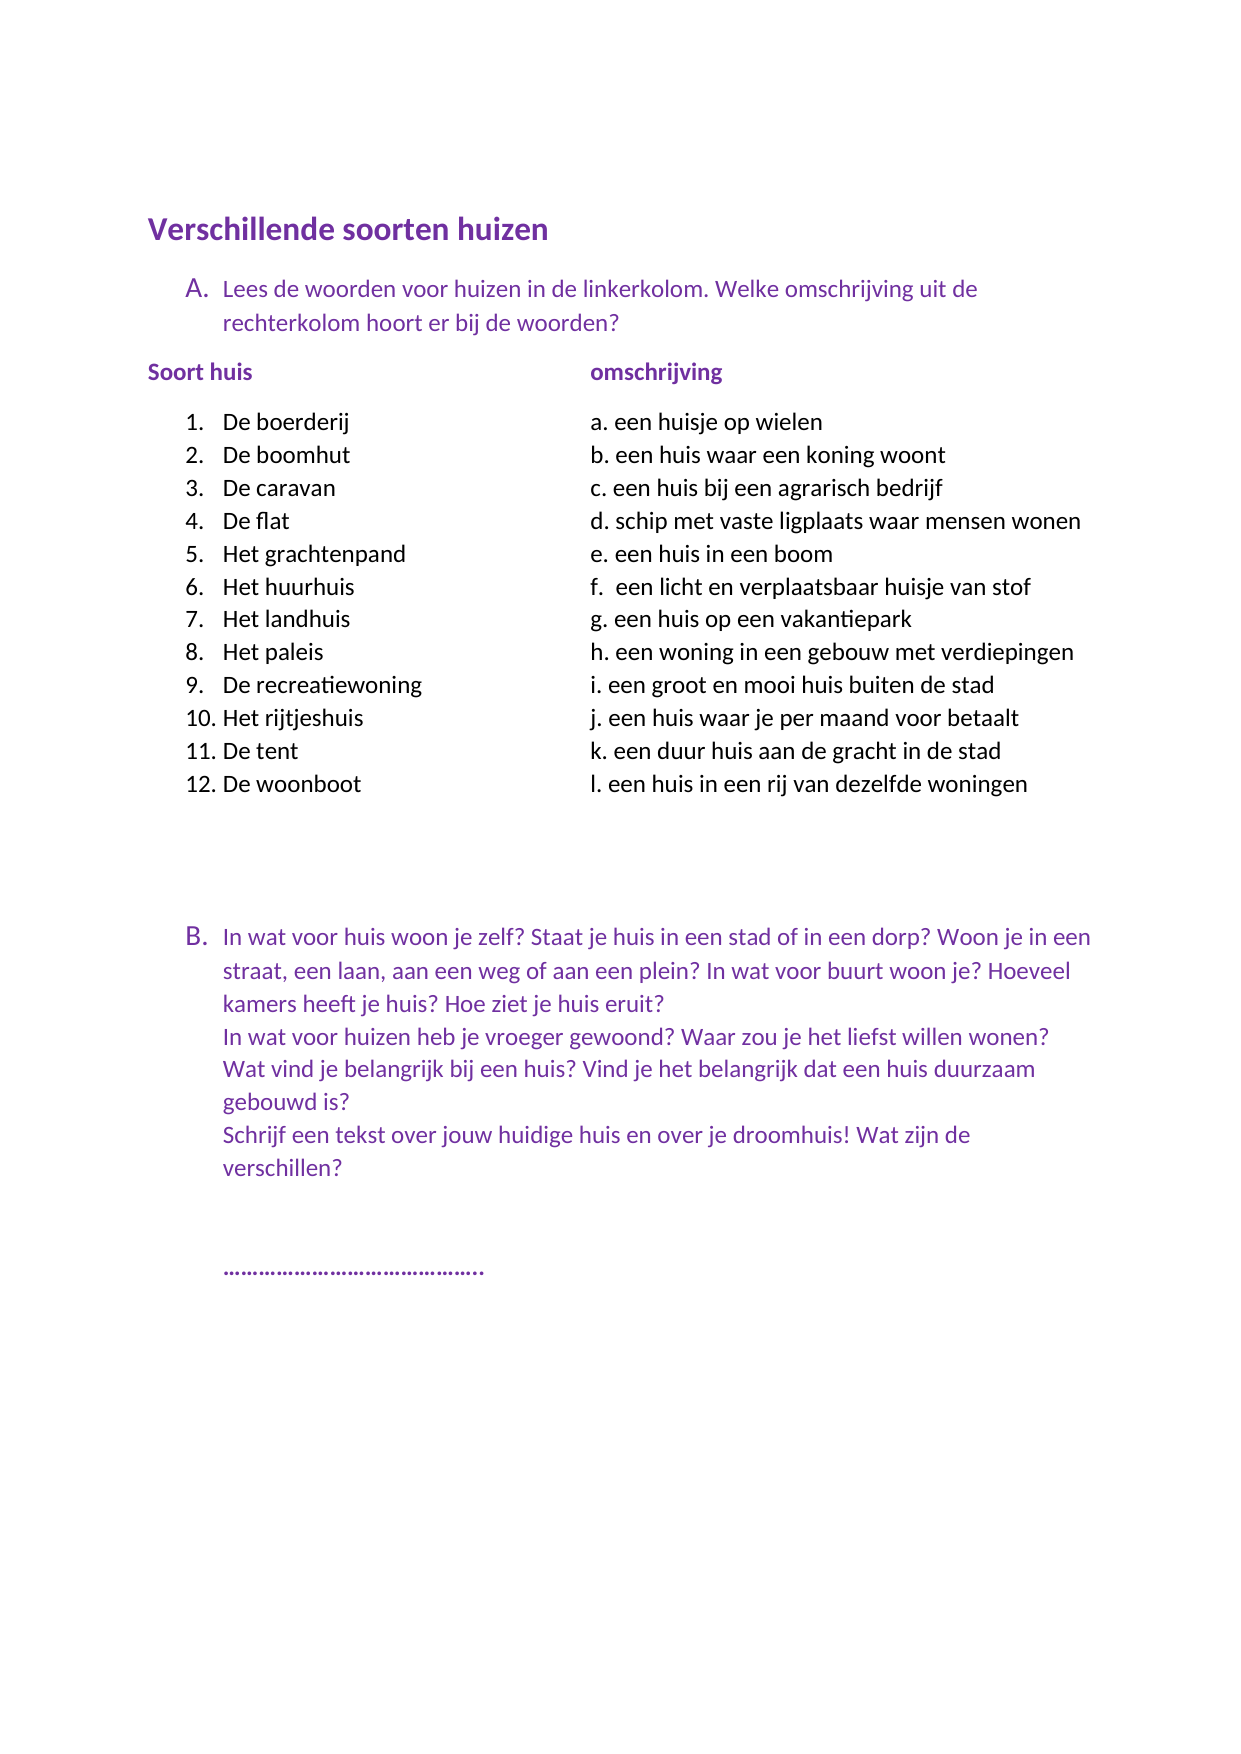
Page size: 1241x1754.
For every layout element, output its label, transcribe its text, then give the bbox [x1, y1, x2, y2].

list Lees de woorden voor huizen in de linkerkolom. Welke omschrijving uit de rechterkolom hoort er bij de woorden? [185, 269, 1093, 337]
list In wat voor huis woon je zelf? Staat je huis in een stad of in een dorp? Woon je in een straat, een laan, aan een weg of aan een plein? In wat voor buurt woon je? Hoeveel kamers heeft je huis? Hoe ziet je huis eruit? [185, 917, 1093, 1018]
list Het huurhuis f. een licht en verplaatsbaar huisje van stof [185, 571, 1093, 601]
list De flat d. schip met vaste ligplaats waar mensen wonen [185, 505, 1093, 535]
list Het rijtjeshuis j. een huis waar je per maand voor betaalt [185, 702, 1093, 733]
text Soort huis omschrijving [148, 356, 1093, 387]
list De caravan c. een huis bij een agrarisch bedrijf [185, 472, 1093, 502]
list De recreatiewoning i. een groot en mooi huis buiten de stad [185, 669, 1093, 700]
list In wat voor huizen heb je vroeger gewoond? Waar zou je het liefst willen wonen? Wat vind je belangrijk bij een huis? Vind je het belangrijk dat een huis duurzaam gebouwd is? [223, 1021, 1093, 1117]
list De woonboot l. een huis in een rij van dezelfde woningen [185, 768, 1093, 799]
list Het paleis h. een woning in een gebouw met verdiepingen [185, 636, 1093, 667]
list De tent k. een duur huis aan de gracht in de stad [185, 735, 1093, 766]
list Het grachtenpand e. een huis in een boom [185, 538, 1093, 568]
list De boomhut b. een huis waar een koning woont [185, 439, 1093, 469]
list Het landhuis g. een huis op een vakantiepark [185, 603, 1093, 634]
list …………………………………….. [223, 1251, 1093, 1282]
text Verschillende soorten huizen [148, 208, 1093, 249]
list Schrijf een tekst over jouw huidige huis en over je droomhuis! Wat zijn de verschillen? [223, 1119, 1093, 1183]
list De boerderij a. een huisje op wielen [185, 406, 1093, 437]
